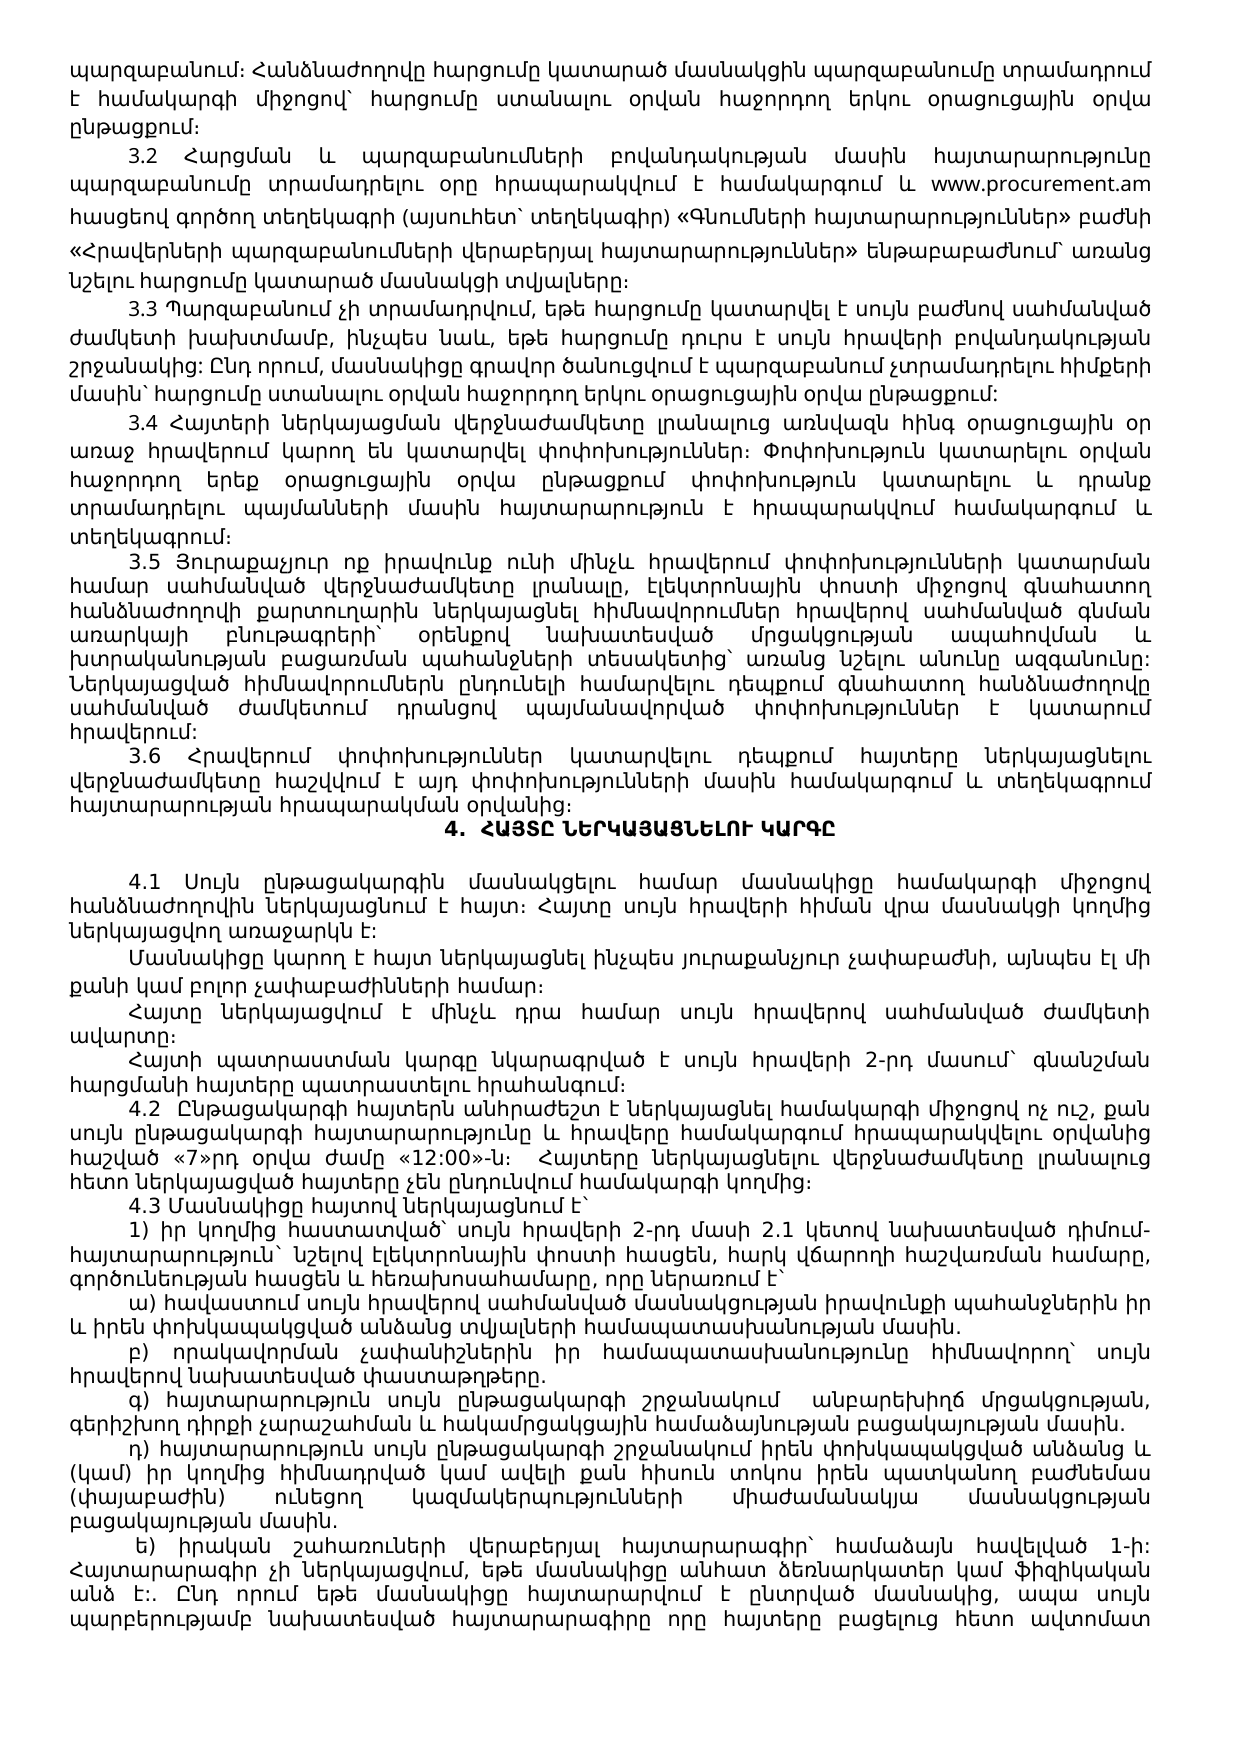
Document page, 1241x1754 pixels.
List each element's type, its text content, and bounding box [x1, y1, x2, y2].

text Հայտը ներկայացվում է մինչև դրա համար սույն հրավերով սահմանված ժամկետի ավարտը։ [69, 1000, 1152, 1048]
text Մասնակիցը կարող է հայտ ներկայացնել ինչպես յուրաքանչյուր չափաբաժնի, այնպես էլ մի քանի կամ բոլոր չափաբաժինների համար։ [69, 943, 1152, 1000]
text 4.1 Սույն ընթացակարգին մասնակցելու համար մասնակիցը համակարգի միջոցով հանձնաժողովին ներկայացնում է հայտ։ Հայտը սույն հրավերի հիման վրա մասնակցի կողմից ներկայացվող առաջարկն է: [69, 870, 1152, 943]
text 3.5 Յուրաքաչյուր ոք իրավունք ունի մինչև հրավերում փոփոխությունների կատարման համար սահմանված վերջնաժամկետը լրանալը, էլեկտրոնային փոստի միջոցով գնահատող հանձնաժողովի քարտուղարին ներկայացնել հիմնավորումներ հրավերով սահմանված գնման առարկայի բնութագրերի՝ օրենքով նախատեսված մրցակցության ապահովման և խտրականության բացառման պահանջների տեսակետից՝ առանց նշելու անունը ազգանունը: Ներկայացված հիմնավորումներն ընդունելի համարվելու դեպքում գնահատող հանձնաժողովը սահմանված ժամկետում դրանցով պայմանավորված փոփոխություններ է կատարում հրավերում: [69, 550, 1152, 744]
text 3.6 Հրավերում փոփոխություններ կատարվելու դեպքում հայտերը ներկայացնելու վերջնաժամկետը հաշվվում է այդ փոփոխությունների մասին համակարգում և տեղեկագրում հայտարարության հրապարակման օրվանից։ [69, 744, 1152, 817]
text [69, 56, 1152, 141]
text 3.3 Պարզաբանում չի տրամադրվում, եթե հարցումը կատարվել է սույն բաժնով սահմանված ժամկետի խախտմամբ, ինչպես նաև, եթե հարցումը դուրս է սույն հրավերի բովանդակության շրջանակից: Ընդ որում, մասնակիցը գրավոր ծանուցվում է պարզաբանում չտրամադրելու հիմքերի մասին` հարցումը ստանալու օրվան հաջորդող երկու օրացուցային օրվա ընթացքում: [69, 294, 1152, 408]
text 3.2 Հարցման և պարզաբանումների բովանդակության մասին հայտարարությունը պարզաբանումը տրամադրելու օրը հրապարակվում է համակարգում և www.procurement.am հասցեով գործող տեղեկագրի (այսուհետ` տեղեկագիր) «Գնումների հայտարարություններ» բաժնի «Հրավերների պարզաբանումների վերաբերյալ հայտարարություններ» ենթաբաբաժնում` առանց նշելու հարցումը կատարած մասնակցի տվյալները։ [69, 141, 1152, 294]
text բ) որակավորման չափանիշներին իր համապատասխանությունը հիմնավորող՝ սույն հրավերով նախատեսված փաստաթղթերը. [69, 1340, 1152, 1388]
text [69, 1534, 1152, 1631]
text 1) իր կողմից հաստատված՝ սույն հրավերի 2-րդ մասի 2.1 կետով նախատեսված դիմում-հայտարարություն` նշելով էլեկտրոնային փոստի հասցեն, հարկ վճարողի հաշվառման համարը, գործունեության հասցեն և հեռախոսահամարը, որը ներառում է` [69, 1218, 1152, 1291]
text դ) հայտարարություն սույն ընթացակարգի շրջանակում իրեն փոխկապակցված անձանց և (կամ) իր կողմից հիմնադրված կամ ավելի քան հիսուն տոկոս իրեն պատկանող բաժնեմաս (փայաբաժին) ունեցող կազմակերպությունների միաժամանակյա մասնակցության բացակայության մասին. [69, 1437, 1152, 1534]
text 4. ՀԱՅՏԸ ՆԵՐԿԱՅԱՑՆԵԼՈՒ ԿԱՐԳԸ [69, 817, 1152, 841]
text 4.2 Ընթացակարգի հայտերն անհրաժեշտ է ներկայացնել համակարգի միջոցով ոչ ուշ, քան սույն ընթացակարգի հայտարարությունը և հրավերը համակարգում հրապարակվելու օրվանից հաշված «7»րդ օրվա ժամը «12:00»-ն։ Հայտերը ներկայացնելու վերջնաժամկետը լրանալուց հետո ներկայացված հայտերը չեն ընդունվում համակարգի կողմից։ [69, 1097, 1152, 1194]
text ա) հավաստում սույն հրավերով սահմանված մասնակցության իրավունքի պահանջներին իր և իրեն փոխկապակցված անձանց տվյալների համապատասխանության մասին. [69, 1291, 1152, 1340]
text 4.3 Մասնակիցը հայտով ներկայացնում է` [69, 1194, 1152, 1218]
text գ) հայտարարություն սույն ընթացակարգի շրջանակում անբարեխիղճ մրցակցության, գերիշխող դիրքի չարաշահման և հակամրցակցային համաձայնության բացակայության մասին. [69, 1388, 1152, 1437]
text Հայտի պատրաստման կարգը նկարագրված է սույն հրավերի 2-րդ մասում` գնանշման հարցմանի հայտերը պատրաստելու հրահանգում։ [69, 1048, 1152, 1097]
text 3.4 Հայտերի ներկայացման վերջնաժամկետը լրանալուց առնվազն հինգ օրացուցային օր առաջ հրավերում կարող են կատարվել փոփոխություններ։ Փոփոխություն կատարելու օրվան հաջորդող երեք օրացուցային օրվա ընթացքում փոփոխություն կատարելու և դրանք տրամադրելու պայմանների մասին հայտարարություն է հրապարակվում համակարգում և տեղեկագրում։ [69, 408, 1152, 550]
